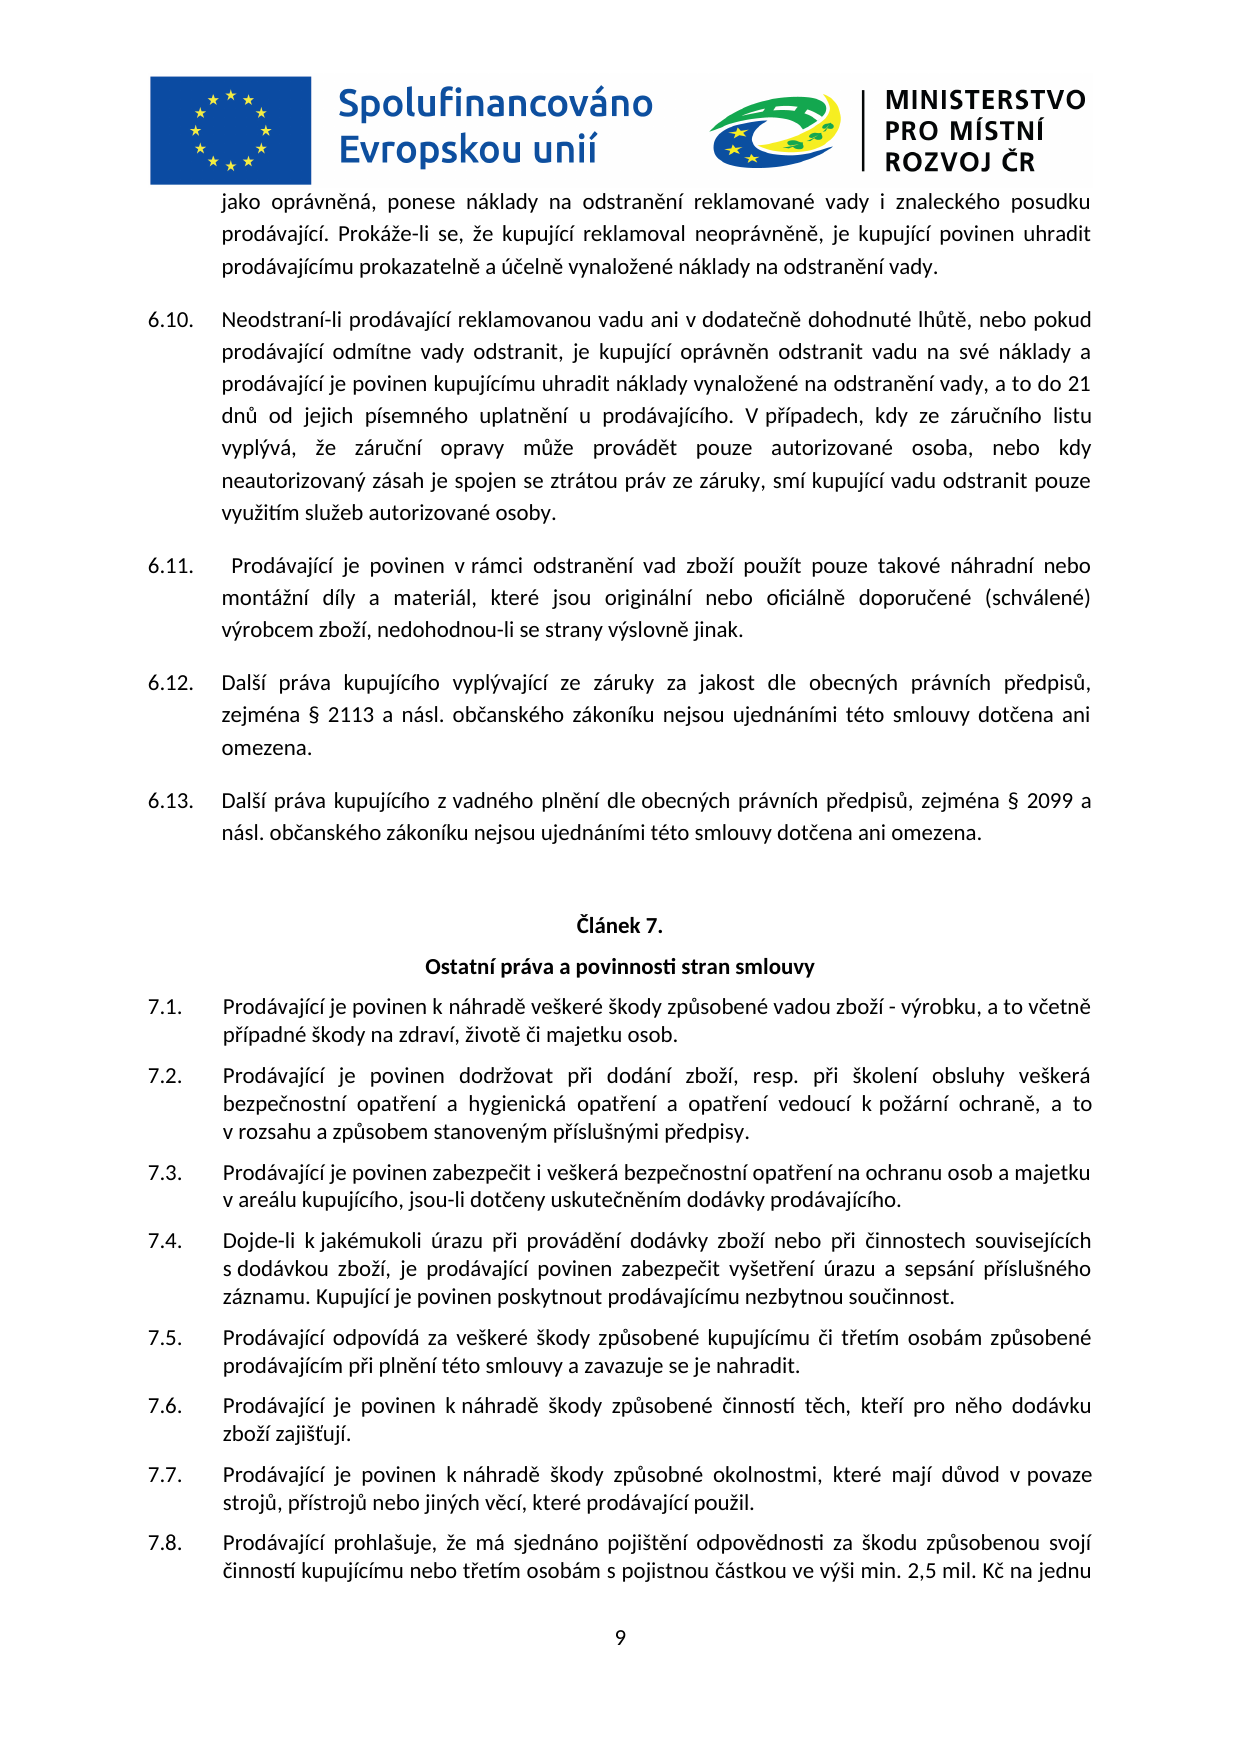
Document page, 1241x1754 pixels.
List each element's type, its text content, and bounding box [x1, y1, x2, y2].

list Prodávající je povinen dodržovat při dodání zboží, resp. při školení obsluhy veškerá bezpečnostní opatření a hygienická opatření a opatření vedoucí k požární ochraně, a to v rozsahu a způsobem stanoveným příslušnými předpisy. [148, 1061, 1093, 1145]
list Další práva kupujícího z vadného plnění dle obecných právních předpisů, zejména § 2099 a násl. občanského zákoníku nejsou ujednáními této smlouvy dotčena ani omezena. [148, 786, 1093, 846]
picture [147, 73, 1093, 188]
text Článek 7. [148, 911, 1093, 939]
text Ostatní práva a povinnosti stran smlouvy [148, 952, 1093, 980]
list Prodávající je povinen zabezpečit i veškerá bezpečnostní opatření na ochranu osob a majetku v areálu kupujícího, jsou-li dotčeny uskutečněním dodávky prodávajícího. [148, 1158, 1093, 1214]
list Prodávající je povinen k náhradě škody způsobené činností těch, kteří pro něho dodávku zboží zajišťují. [148, 1391, 1093, 1447]
list Neodstraní-li prodávající reklamovanou vadu ani v dodatečně dohodnuté lhůtě, nebo pokud prodávající odmítne vady odstranit, je kupující oprávněn odstranit vadu na své náklady a prodávající je povinen kupujícímu uhradit náklady vynaložené na odstranění vady, a to do 21 dnů od jejich písemného uplatnění u prodávajícího. V případech, kdy ze záručního listu vyplývá, že záruční opravy může provádět pouze autorizované osoba, nebo kdy neautorizovaný zásah je spojen se ztrátou práv ze záruky, smí kupující vadu odstranit pouze využitím služeb autorizované osoby. [148, 305, 1093, 526]
list Prodávající je povinen k náhradě veškeré škody způsobené vadou zboží - výrobku, a to včetně případné škody na zdraví, životě či majetku osob. [148, 992, 1093, 1048]
list Další práva kupujícího vyplývající ze záruky za jakost dle obecných právních předpisů, zejména § 2113 a násl. občanského zákoníku nejsou ujednáními této smlouvy dotčena ani omezena. [148, 668, 1093, 761]
list Dojde-li k jakémukoli úrazu při provádění dodávky zboží nebo při činnostech souvisejících s dodávkou zboží, je prodávající povinen zabezpečit vyšetření úrazu a sepsání příslušného záznamu. Kupující je povinen poskytnout prodávajícímu nezbytnou součinnost. [148, 1226, 1093, 1310]
list Prodávající je povinen k náhradě škody způsobné okolnostmi, které mají důvod v povaze strojů, přístrojů nebo jiných věcí, které prodávající použil. [148, 1460, 1093, 1516]
list Prodávající je povinen v rámci odstranění vad zboží použít pouze takové náhradní nebo montážní díly a materiál, které jsou originální nebo oficiálně doporučené (schválené) výrobcem zboží, nedohodnou-li se strany výslovně jinak. [148, 551, 1093, 643]
list Prodávající odpovídá za veškeré škody způsobené kupujícímu či třetím osobám způsobené prodávajícím při plnění této smlouvy a zavazuje se je nahradit. [148, 1323, 1093, 1379]
